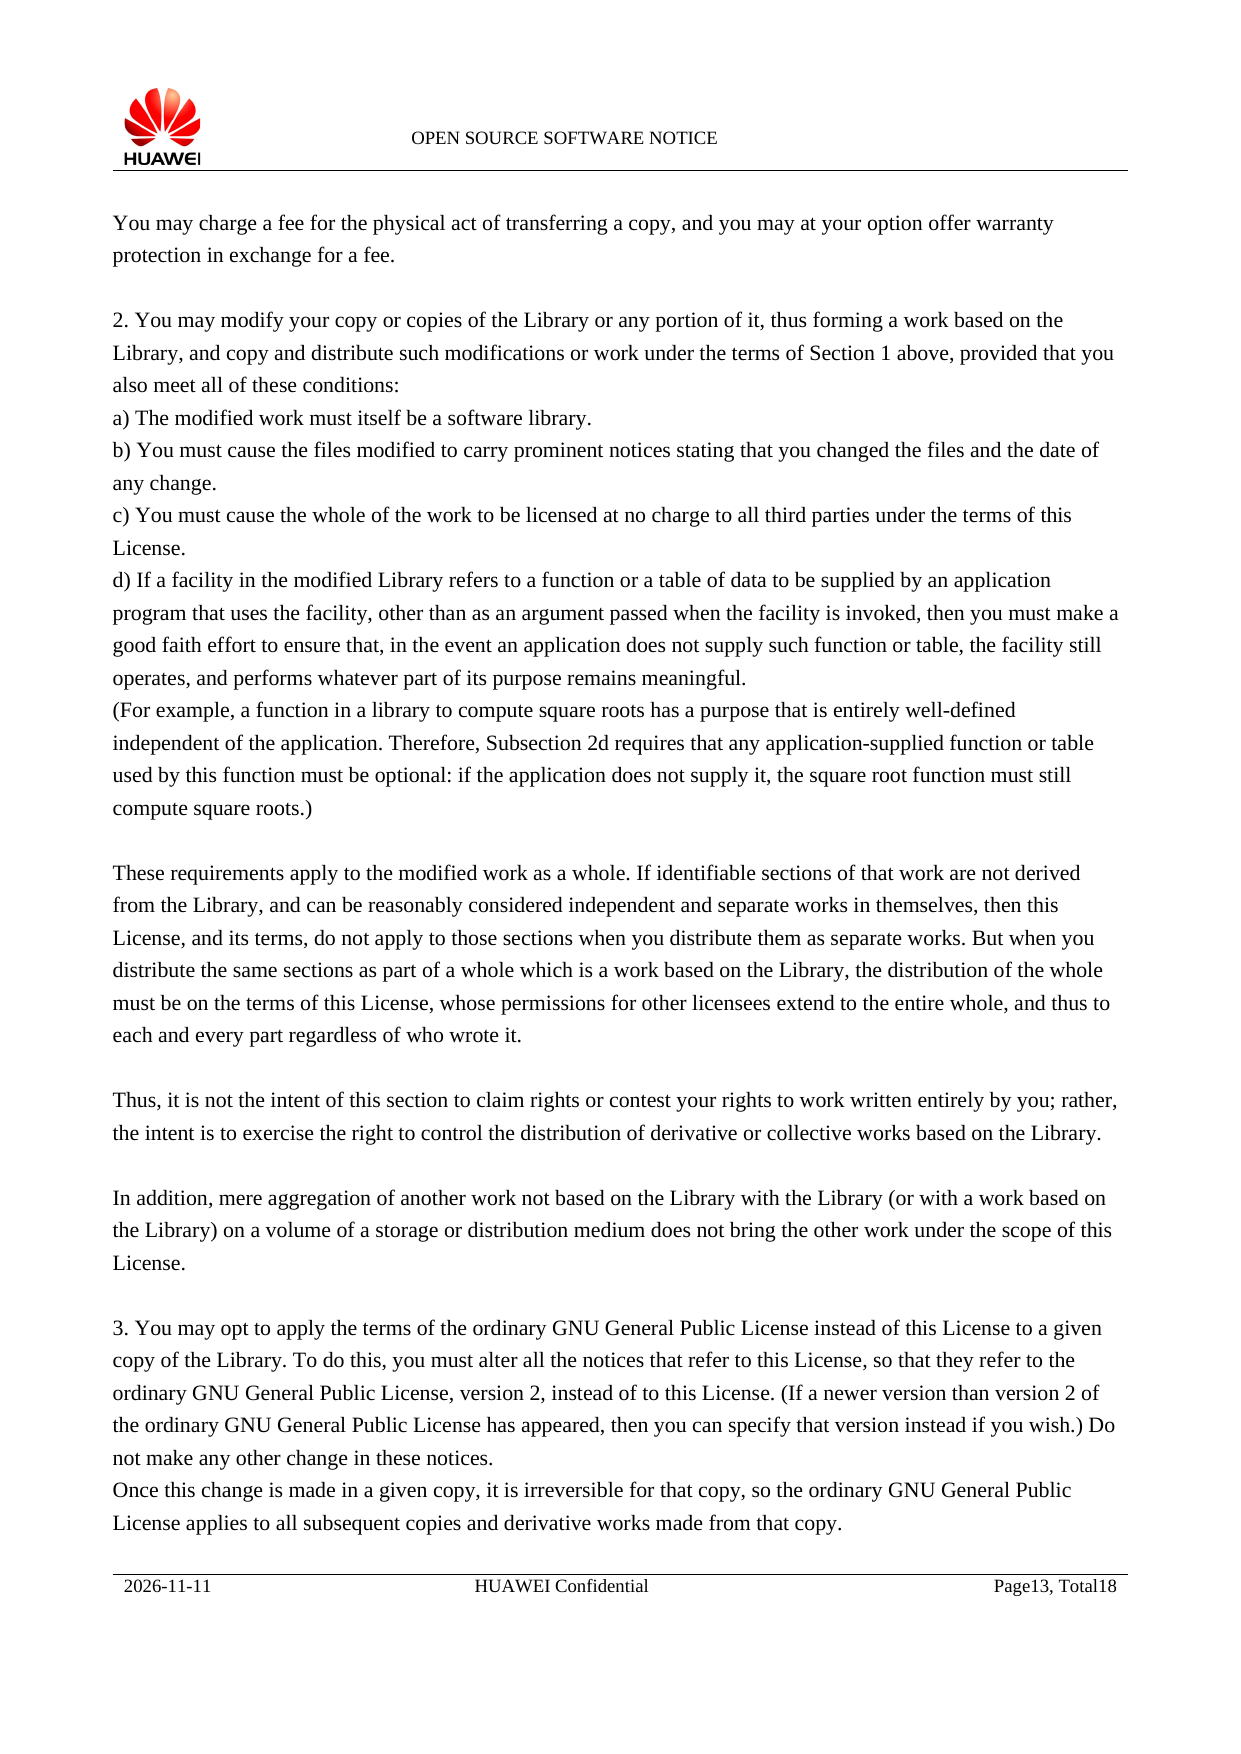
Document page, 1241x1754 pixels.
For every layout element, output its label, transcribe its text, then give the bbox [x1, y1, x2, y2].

picture [124, 88, 201, 165]
